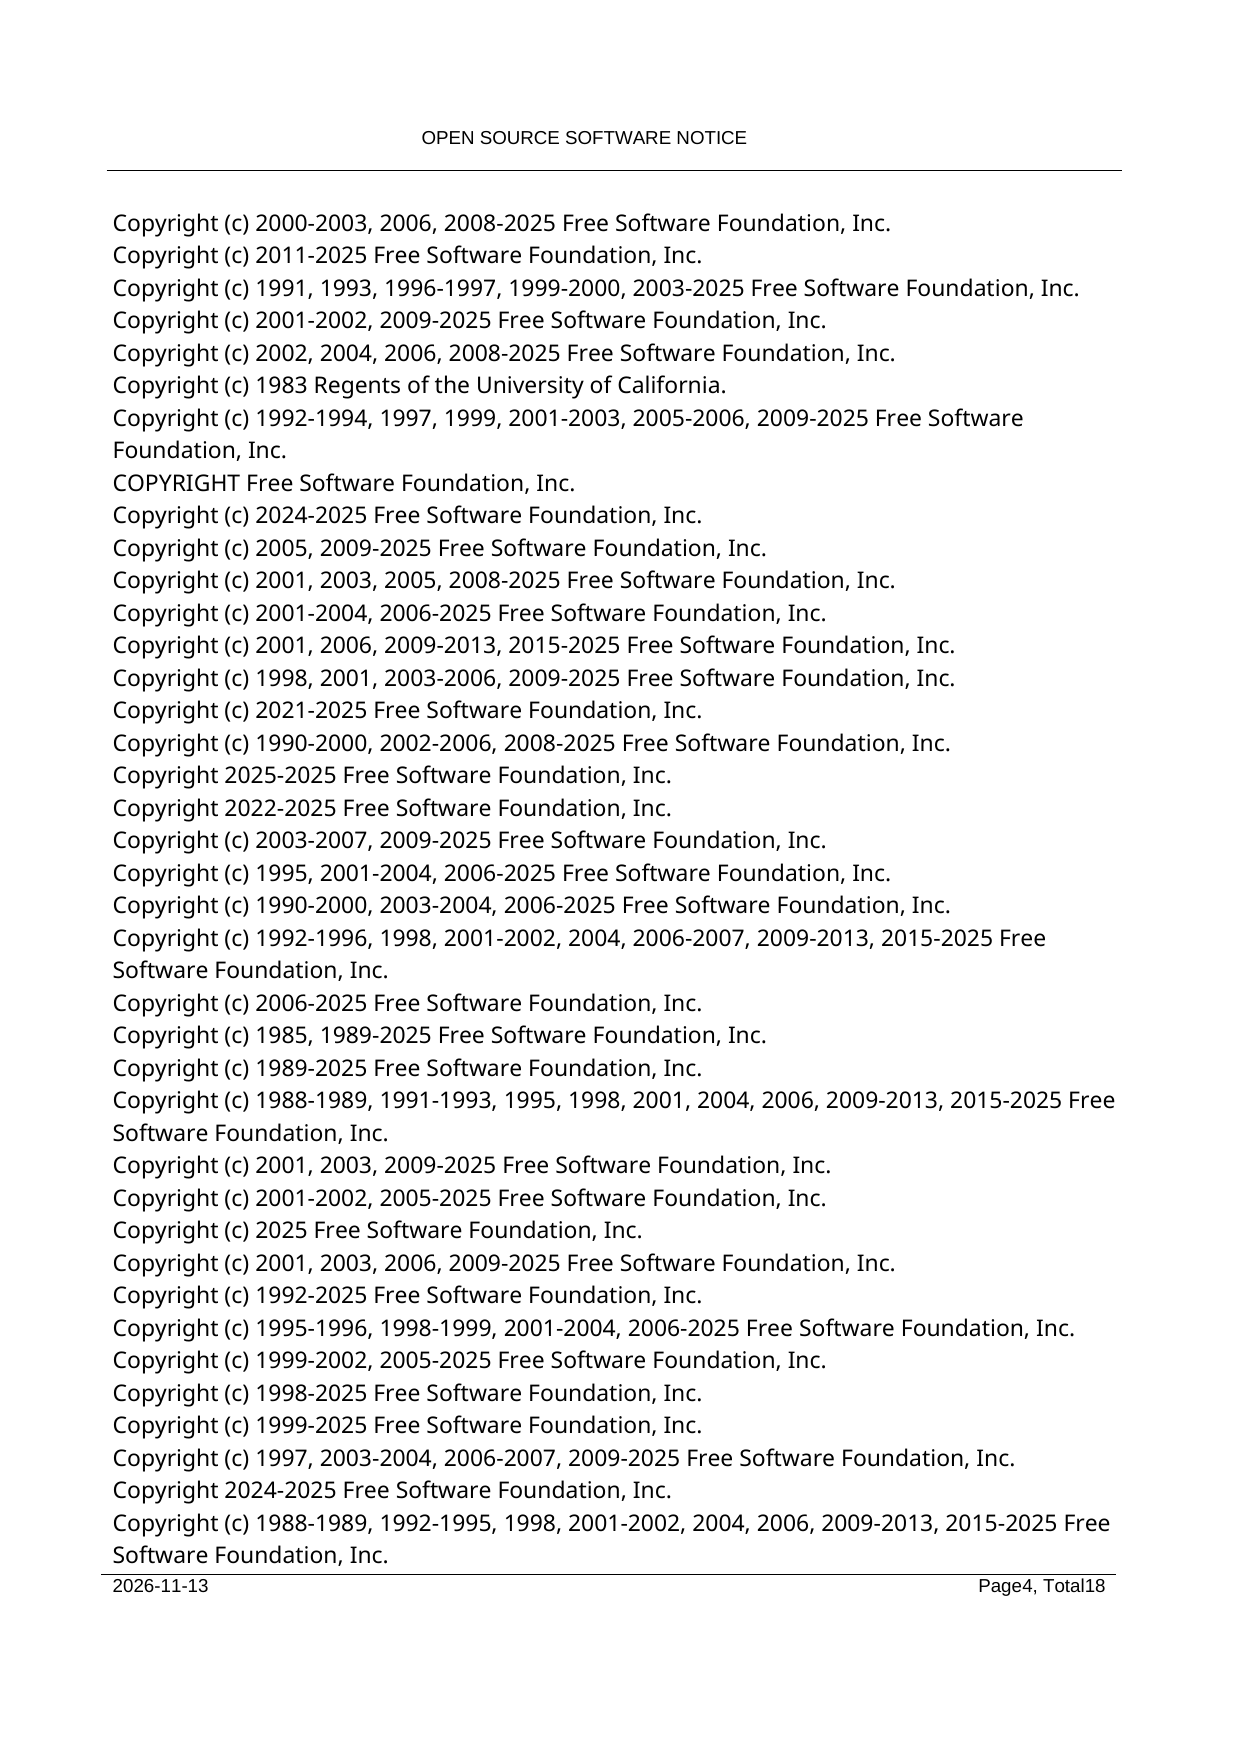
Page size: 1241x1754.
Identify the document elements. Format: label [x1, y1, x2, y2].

text [112, 206, 1128, 1571]
